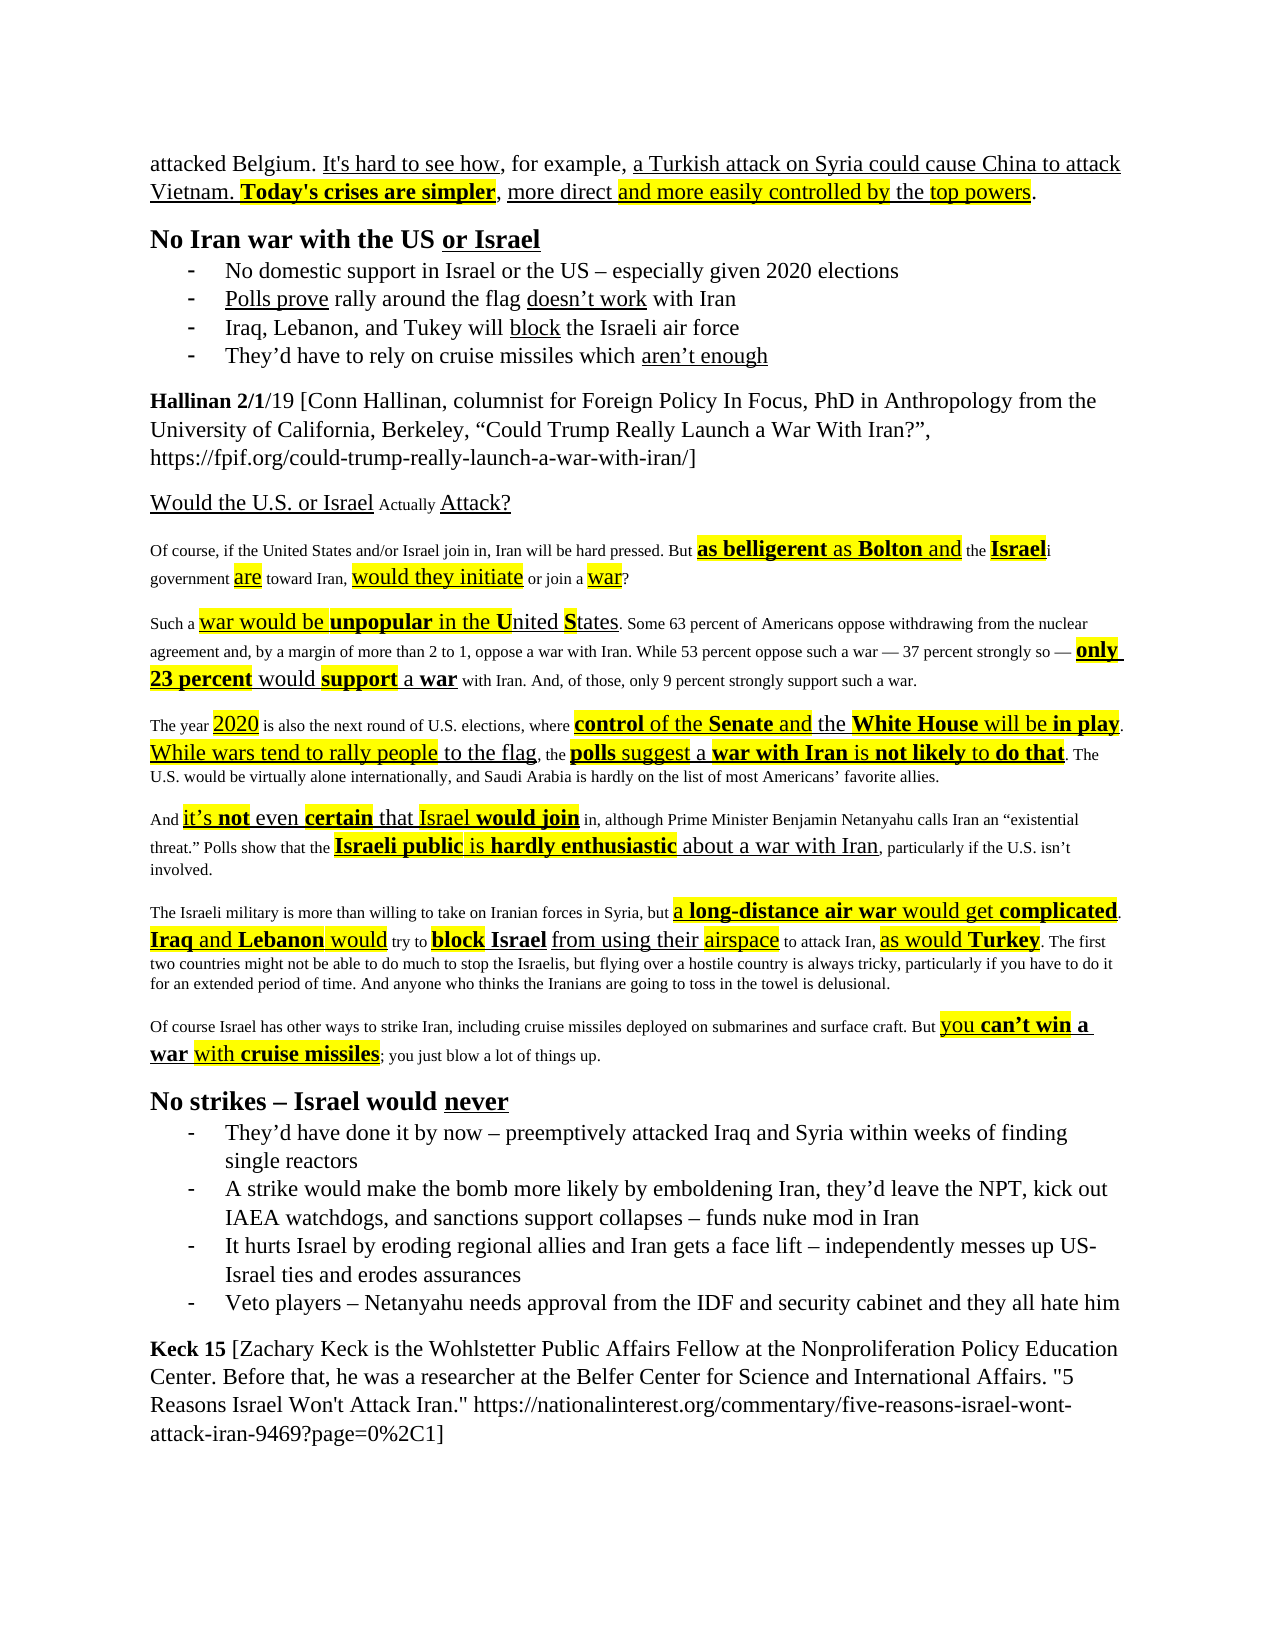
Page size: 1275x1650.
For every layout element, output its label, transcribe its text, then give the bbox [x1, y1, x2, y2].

list No domestic support in Israel or the US – especially given 2020 elections [187, 257, 1125, 283]
text The year 2020 is also the next round of U.S. elections, where control of the Senate and the White House will be in play. While wars tend to rally people to the flag, the polls suggest a war with Iran is not likely to do that. The U.S. would be virtually alone internationally, and Saudi Arabia is hardly on the list of most Americans’ favorite allies. [150, 710, 1125, 786]
list Iraq, Lebanon, and Tukey will block the Israeli air force [187, 314, 1125, 340]
text Hallinan 2/1/19 [Conn Hallinan, columnist for Foreign Policy In Focus, PhD in Anthropology from the University of California, Berkeley, “Could Trump Really Launch a War With Iran?”, https://fpif.org/could-trump-really-launch-a-war-with-iran/] [150, 387, 1125, 471]
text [150, 150, 1125, 205]
text The Israeli military is more than willing to take on Iranian forces in Syria, but a long-distance air war would get complicated. Iraq and Lebanon would try to block Israel from using their airspace to attack Iran, as would Turkey. The first two countries might not be able to do much to stop the Israelis, but flying over a hostile country is always tricky, particularly if you have to do it for an extended period of time. And anyone who thinks the Iranians are going to toss in the towel is delusional. [150, 897, 1125, 993]
list They’d have done it by now – preemptively attacked Iraq and Syria within weeks of finding single reactors [187, 1118, 1125, 1173]
list Veto players – Netanyahu needs approval from the IDF and security cabinet and they all hate him [187, 1289, 1125, 1316]
text Of course, if the United States and/or Israel join in, Iran will be hard pressed. But as belligerent as Bolton and the Israeli government are toward Iran, would they initiate or join a war? [150, 534, 1125, 589]
list They’d have to rely on cruise missiles which aren’t enough [187, 342, 1125, 369]
text Keck 15 [Zachary Keck is the Wohlstetter Public Affairs Fellow at the Nonproliferation Policy Education Center. Before that, he was a researcher at the Belfer Center for Science and International Affairs. "5 Reasons Israel Won't Attack Iran." https://nationalinterest.org/commentary/five-reasons-israel-wont-attack-iran-9469?page=0%2C1] [150, 1334, 1125, 1446]
text Such a war would be unpopular in the United States. Some 63 percent of Americans oppose withdrawing from the nuclear agreement and, by a margin of more than 2 to 1, oppose a war with Iran. While 53 percent oppose such a war — 37 percent strongly so — only 23 percent would support a war with Iran. And, of those, only 9 percent strongly support such a war. [150, 608, 1125, 691]
list A strike would make the bomb more likely by emboldening Iran, they’d leave the NPT, kick out IAEA watchdogs, and sanctions support collapses – funds nuke mod in Iran [187, 1175, 1125, 1230]
text Of course Israel has other ways to strike Iran, including cruise missiles deployed on submarines and surface craft. But you can’t win a war with cruise missiles; you just blow a lot of things up. [150, 1011, 1125, 1066]
text And it’s not even certain that Israel would join in, although Prime Minister Benjamin Netanyahu calls Iran an “existential threat.” Polls show that the Israeli public is hardly enthusiastic about a war with Iran, particularly if the U.S. isn’t involved. [150, 804, 1125, 879]
subtitle No strikes – Israel would never [150, 1085, 1125, 1116]
list Polls prove rally around the flag doesn’t work with Iran [187, 286, 1125, 312]
text Would the U.S. or Israel Actually Attack? [150, 489, 1125, 516]
subtitle No Iran war with the US or Israel [150, 223, 1125, 255]
list It hurts Israel by eroding regional allies and Iran gets a face lift – independently messes up US-Israel ties and erodes assurances [187, 1232, 1125, 1287]
